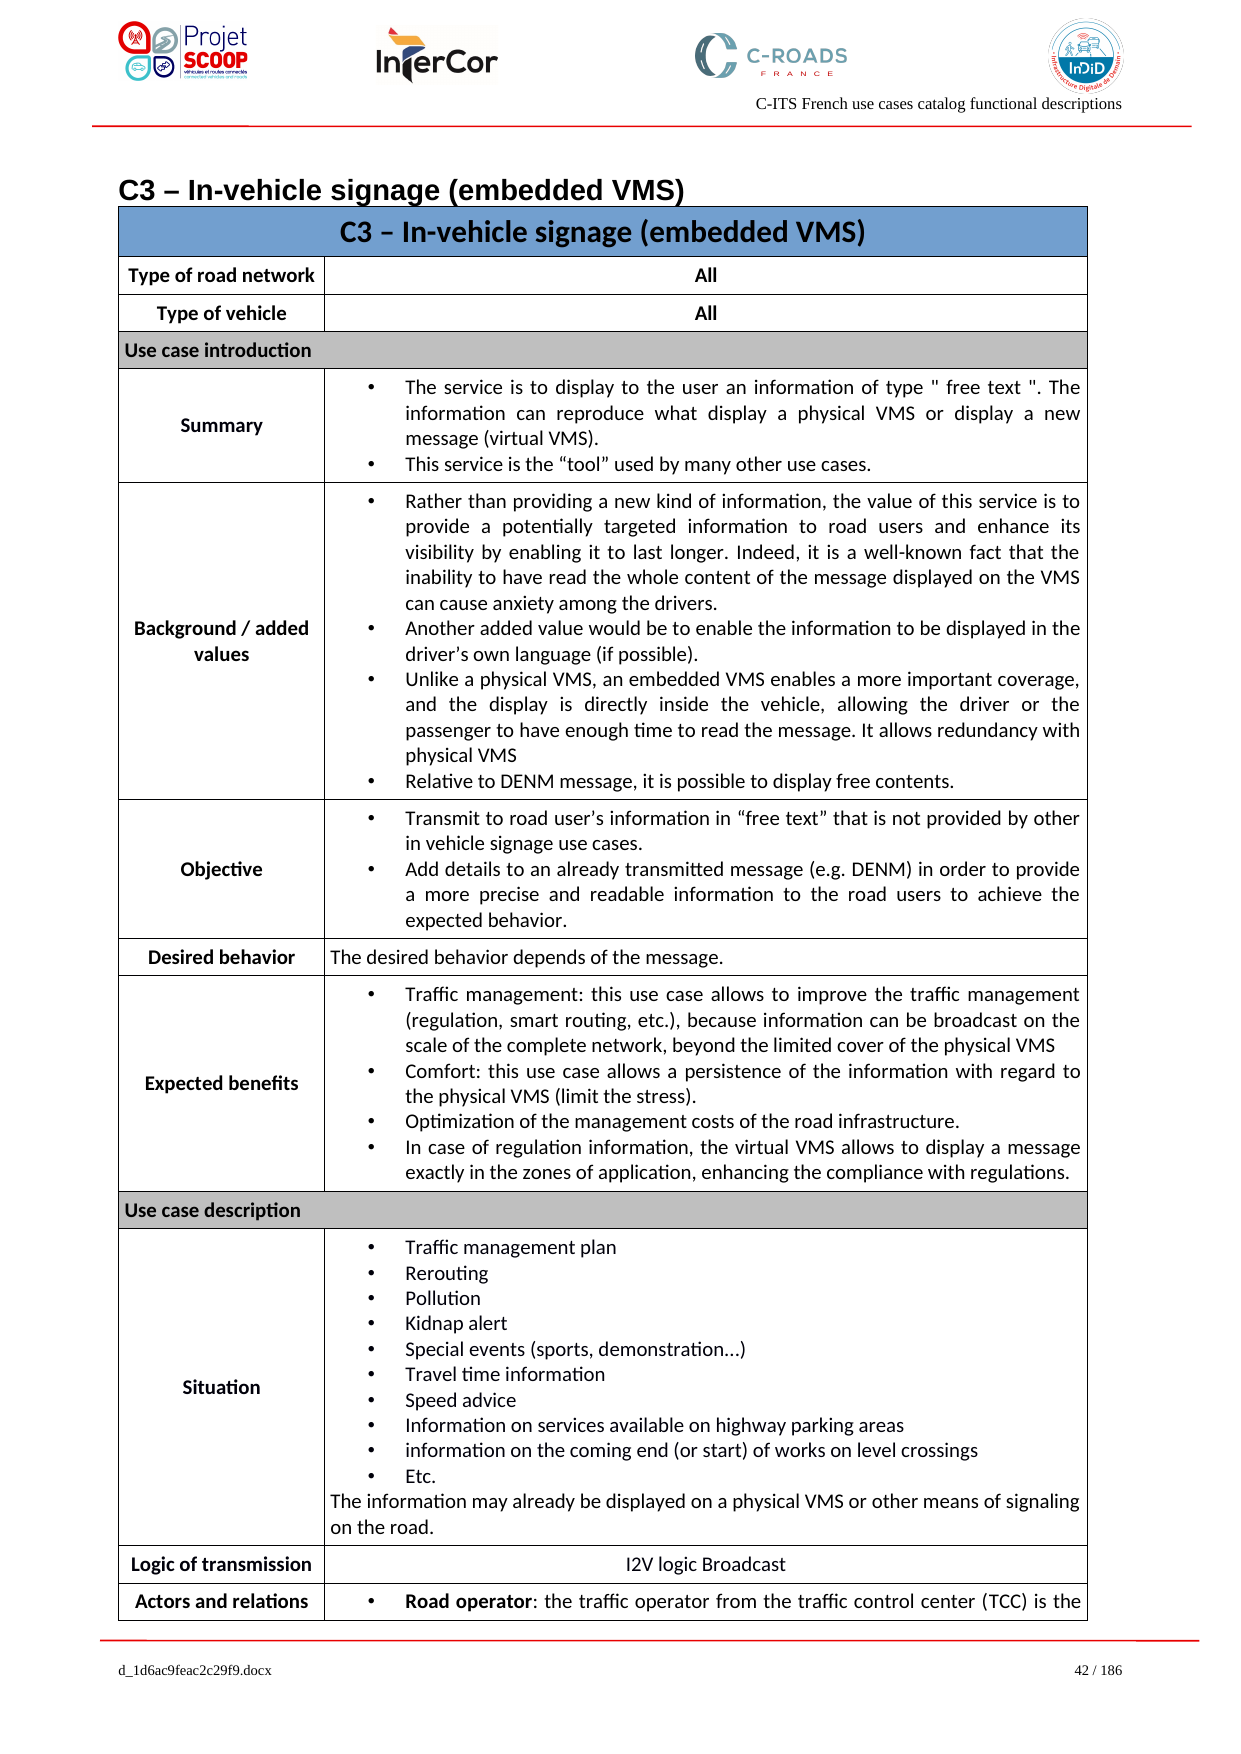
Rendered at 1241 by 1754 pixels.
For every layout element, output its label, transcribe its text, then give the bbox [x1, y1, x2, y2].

table_cell I2V logic Broadcast [325, 1546, 1087, 1582]
table_cell Transmit to road user’s information in “free text” that is not provided by other in vehicle signage use cases. Add details to an already transmitted message (e.g. DENM) in order to provide a more precise and readable information to the road users to achieve the expected behavior. [325, 800, 1087, 938]
table_header C3 – In-vehicle signage (embedded VMS) [119, 207, 1087, 256]
table_cell Desired behavior [119, 939, 324, 975]
table_cell Rather than providing a new kind of information, the value of this service is to provide a potentially targeted information to road users and enhance its visibility by enabling it to last longer. Indeed, it is a well-known fact that the inability to have read the whole content of the message displayed on the VMS can cause anxiety among the drivers. Another added value would be to enable the information to be displayed in the driver’s own language (if possible). Unlike a physical VMS, an embedded VMS enables a more important coverage, and the display is directly inside the vehicle, allowing the driver or the passenger to have enough time to read the message. It allows redundancy with physical VMS Relative to DENM message, it is possible to display free contents. [325, 483, 1087, 799]
picture [695, 33, 847, 78]
table_cell All [325, 295, 1087, 331]
table_cell Logic of transmission [119, 1546, 324, 1582]
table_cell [325, 1584, 1087, 1620]
table_cell Type of road network [119, 257, 324, 293]
table_cell Type of vehicle [119, 295, 324, 331]
table_cell All [325, 257, 1087, 293]
table_cell Situation [119, 1229, 324, 1545]
picture [375, 25, 499, 85]
table_cell The desired behavior depends of the message. [325, 939, 1087, 975]
table_cell Traffic management: this use case allows to improve the traffic management (regulation, smart routing, etc.), because information can be broadcast on the scale of the complete network, beyond the limited cover of the physical VMS Comfort: this use case allows a persistence of the information with regard to the physical VMS (limit the stress). Optimization of the management costs of the road infrastructure. In case of regulation information, the virtual VMS allows to display a message exactly in the zones of application, enhancing the compliance with regulations. [325, 976, 1087, 1191]
table_cell Background / added values [119, 483, 324, 799]
table_cell The service is to display to the user an information of type " free text ". The information can reproduce what display a physical VMS or display a new message (virtual VMS). This service is the “tool” used by many other use cases. [325, 369, 1087, 482]
table_cell Summary [119, 369, 324, 482]
table_cell Use case description [119, 1192, 1087, 1228]
table_cell Objective [119, 800, 324, 938]
table_cell Traffic management plan Rerouting Pollution Kidnap alert Special events (sports, demonstration...) Travel time information Speed advice Information on services available on highway parking areas information on the coming end (or start) of works on level crossings Etc. The information may already be displayed on a physical VMS or other means of signaling on the road. [325, 1229, 1087, 1545]
picture [118, 21, 248, 81]
table_cell Use case introduction [119, 332, 1087, 368]
picture [1044, 14, 1128, 98]
table_cell Expected benefits [119, 976, 324, 1191]
subtitle C3 – In-vehicle signage (embedded VMS) [118, 172, 1122, 206]
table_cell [119, 1584, 324, 1620]
